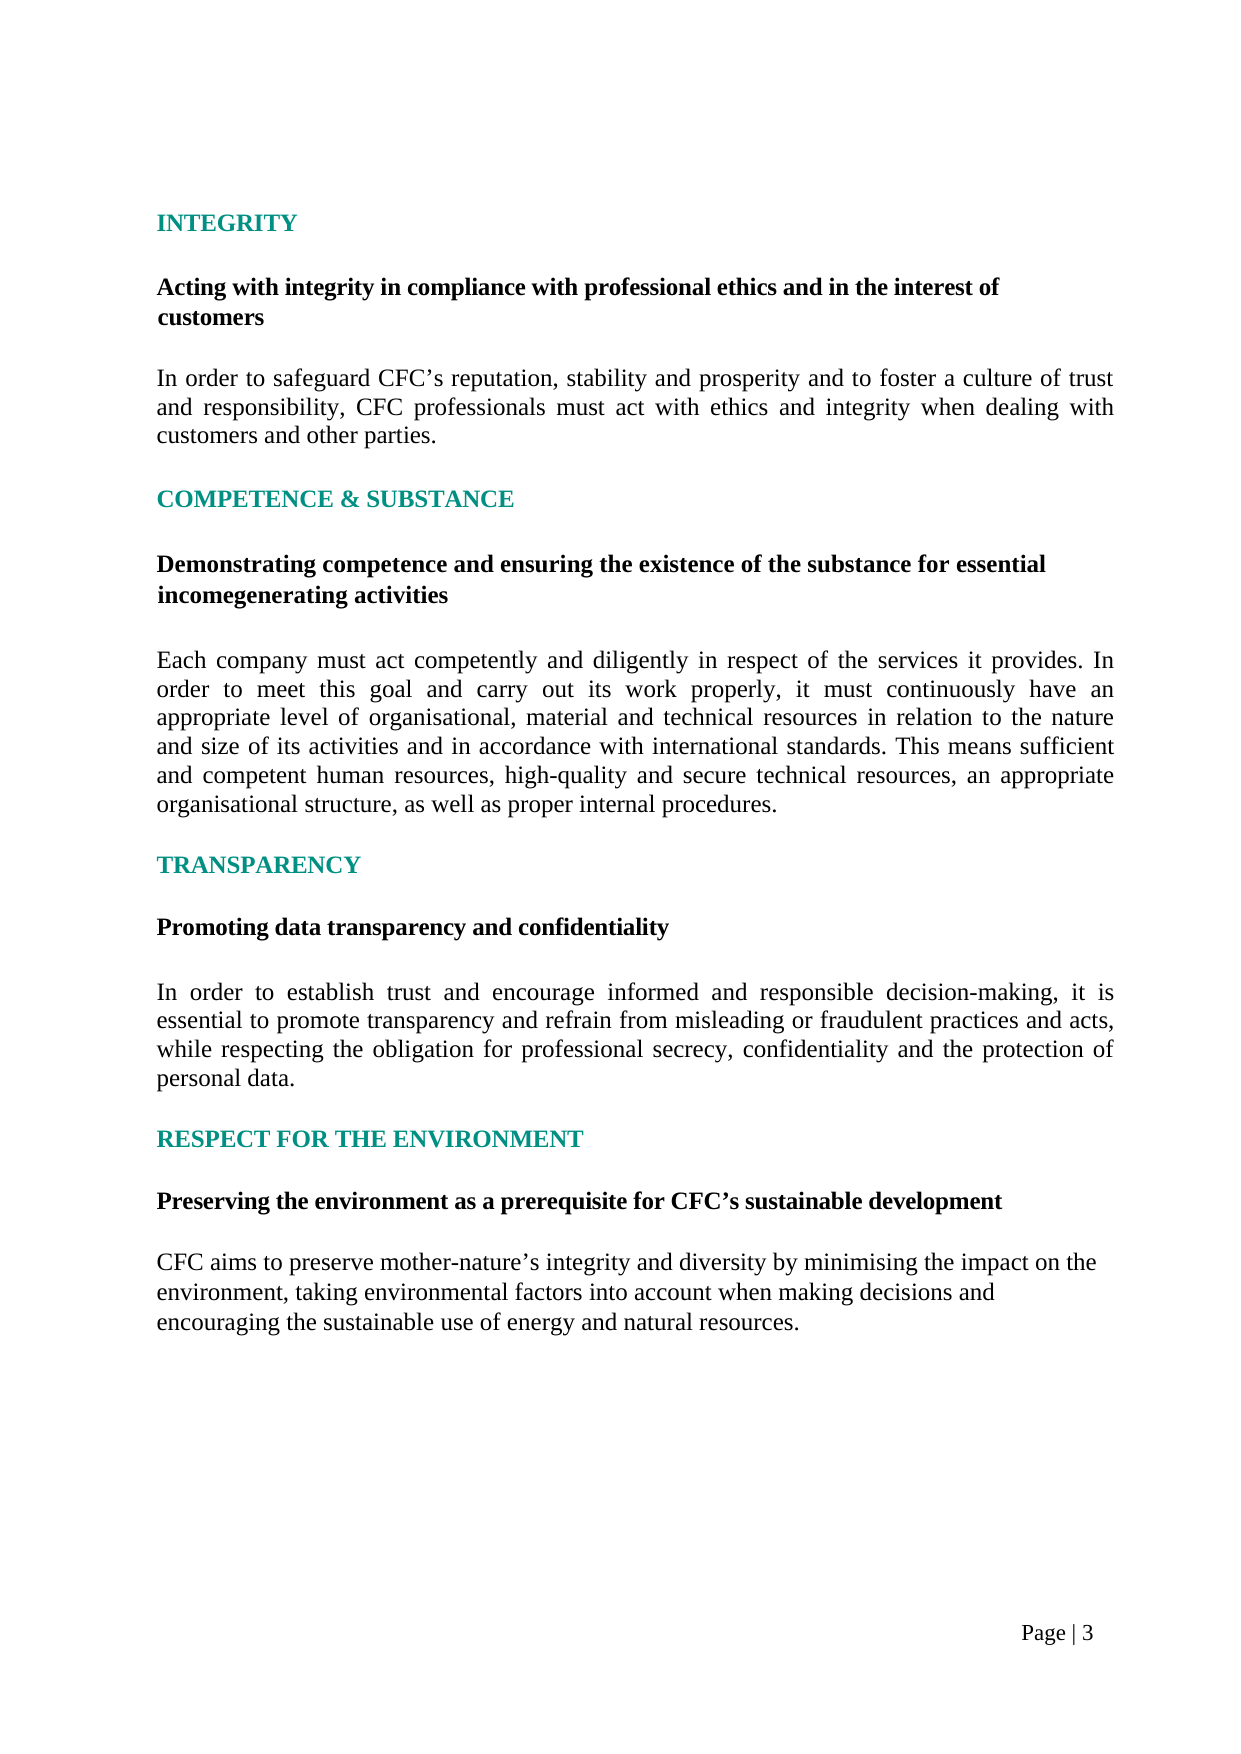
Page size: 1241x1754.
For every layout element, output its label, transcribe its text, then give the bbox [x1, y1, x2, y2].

text In order to safeguard CFC’s reputation, stability and prosperity and to foster a culture of trust and responsibility, CFC professionals must act with ethics and integrity when dealing with customers and other parties. [156, 363, 1115, 449]
subtitle Promoting data transparency and confidentiality [156, 912, 1115, 941]
text CFC aims to preserve mother-nature’s integrity and diversity by minimising the impact on the environment, taking environmental factors into account when making decisions and encouraging the sustainable use of energy and natural resources. [156, 1247, 1115, 1336]
subtitle TRANSPARENCY [156, 850, 1115, 879]
text In order to establish trust and encourage informed and responsible decision-making, it is essential to promote transparency and refrain from misleading or fraudulent practices and acts, while respecting the obligation for professional secrecy, confidentiality and the protection of personal data. [156, 977, 1115, 1092]
subtitle Acting with integrity in compliance with professional ethics and in the interest of customers [156, 272, 1104, 331]
subtitle RESPECT FOR THE ENVIRONMENT [156, 1124, 1115, 1153]
subtitle INTEGRITY [156, 208, 1115, 236]
subtitle COMPETENCE & SUBSTANCE [156, 484, 1115, 513]
text Each company must act competently and diligently in respect of the services it provides. In order to meet this goal and carry out its work properly, it must continuously have an appropriate level of organisational, material and technical resources in relation to the nature and size of its activities and in accordance with international standards. This means sufficient and competent human resources, high-quality and secure technical resources, an appropriate organisational structure, as well as proper internal procedures. [156, 645, 1115, 817]
subtitle Preserving the environment as a prerequisite for CFC’s sustainable development [156, 1186, 1115, 1215]
subtitle Demonstrating competence and ensuring the existence of the substance for essential incomegenerating activities [156, 549, 1115, 609]
